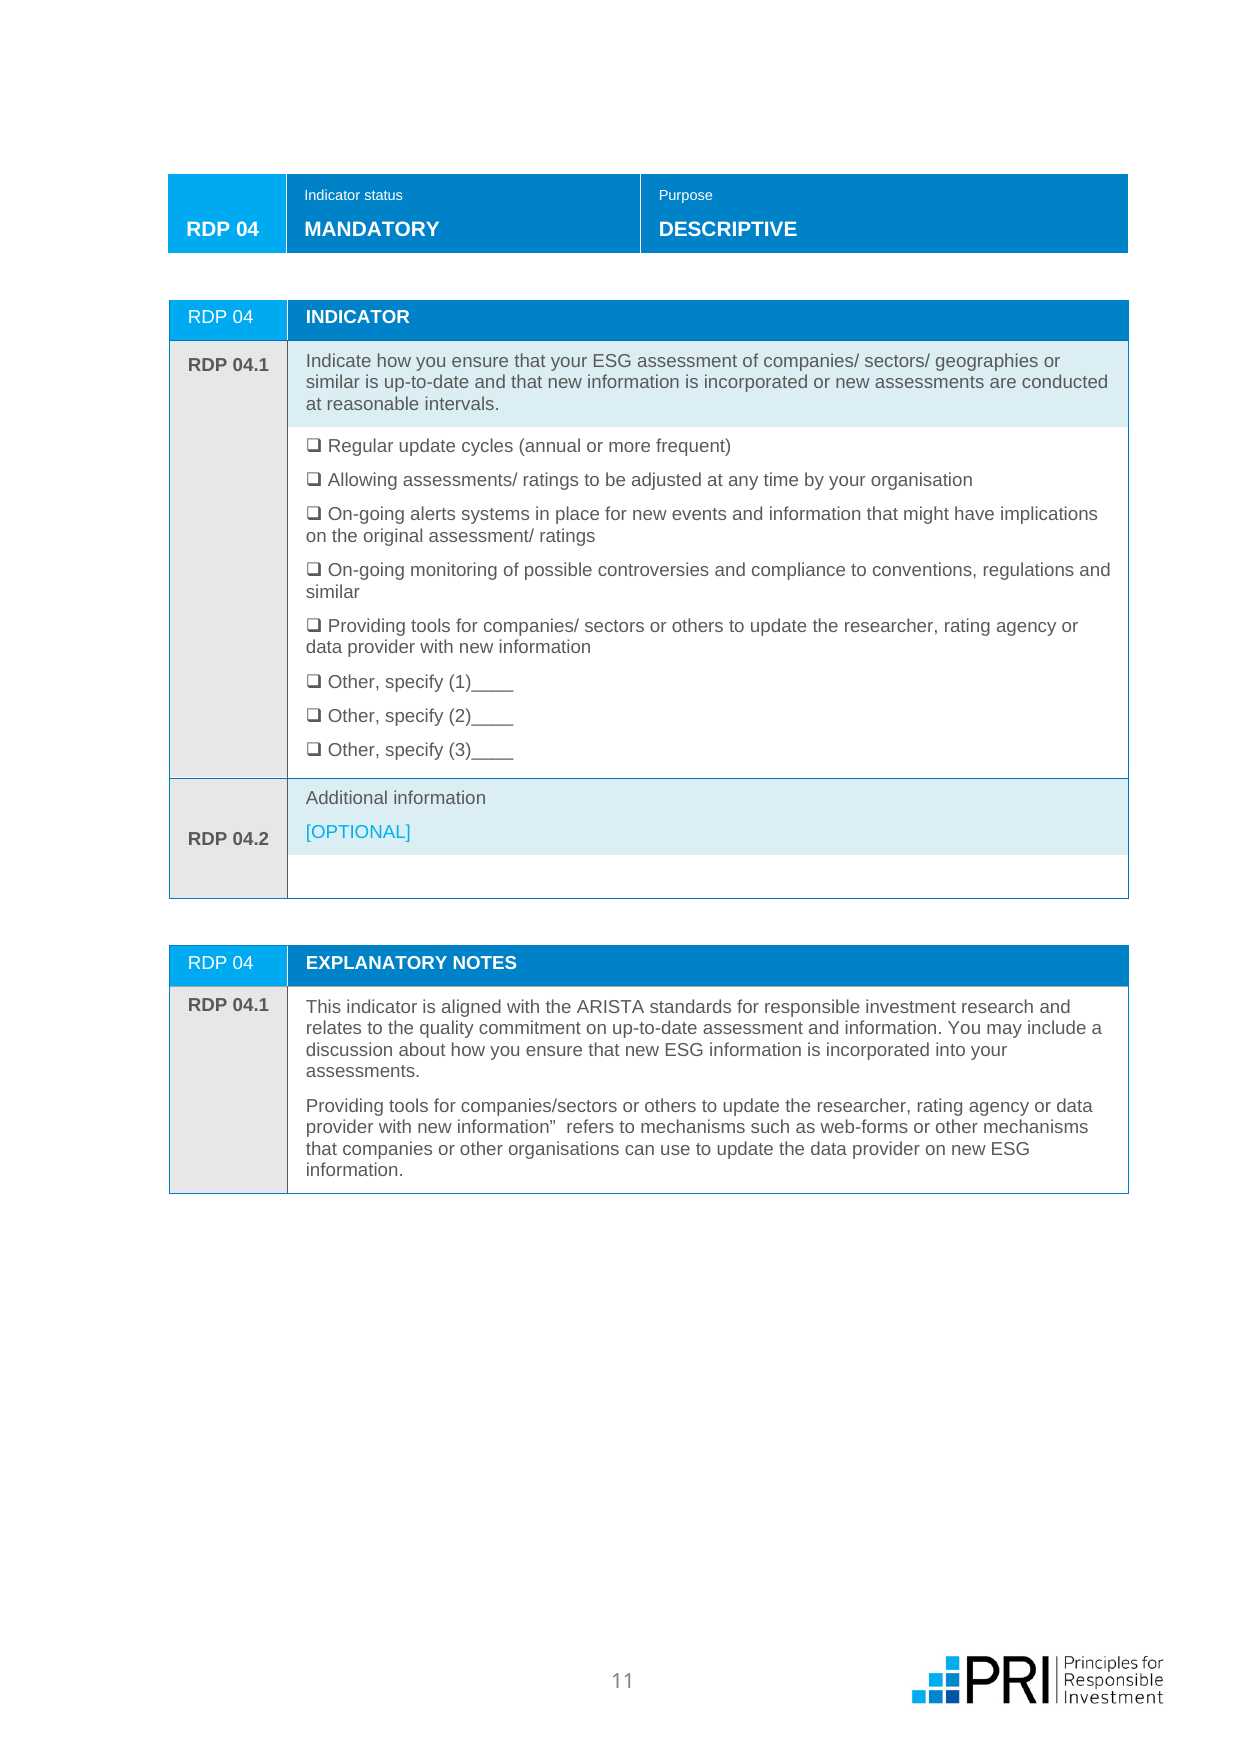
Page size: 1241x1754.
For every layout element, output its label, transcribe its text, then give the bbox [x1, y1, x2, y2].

table_header Purpose [641, 174, 1128, 210]
table_cell Regular update cycles (annual or more frequent) Allowing assessments/ ratings to be adjusted at any time by your organisation On-going alerts systems in place for new events and information that might have implications on the original assessment/ ratings On-going monitoring of possible controversies and compliance to conventions, regulations and similar Providing tools for companies/ sectors or others to update the researcher, rating agency or data provider with new information Other, specify (1)____ Other, specify (2)____ Other, specify (3)____ [288, 427, 1128, 777]
table_cell RDP 04 [168, 210, 286, 253]
table_cell RDP 04.1 [170, 987, 287, 1193]
table_header Indicator status [287, 174, 640, 210]
table_cell RDP 04.2 [170, 779, 287, 898]
table_cell RDP 04.1 [170, 341, 287, 777]
table_cell Indicate how you ensure that your ESG assessment of companies/ sectors/ geographies or similar is up-to-date and that new information is incorporated or new assessments are conducted at reasonable intervals. [288, 341, 1128, 427]
table_header INDICATOR [288, 300, 1128, 340]
table_cell Additional information [OPTIONAL] [288, 779, 1128, 855]
table_header EXPLANATORY NOTES [288, 946, 1128, 986]
table_cell DESCRIPTIVE [641, 210, 1128, 253]
table_cell MANDATORY [287, 210, 640, 253]
picture [616, 1581, 1241, 1754]
table_cell This indicator is aligned with the ARISTA standards for responsible investment research and relates to the quality commitment on up-to-date assessment and information. You may include a discussion about how you ensure that new ESG information is incorporated into your assessments. Providing tools for companies/sectors or others to update the researcher, rating agency or data provider with new information” refers to mechanisms such as web-forms or other mechanisms that companies or other organisations can use to update the data provider on new ESG information. [288, 987, 1128, 1193]
table_header [168, 174, 286, 210]
table_header RDP 04 [170, 300, 287, 340]
table_header RDP 04 [170, 946, 287, 986]
table_cell [288, 855, 1128, 898]
